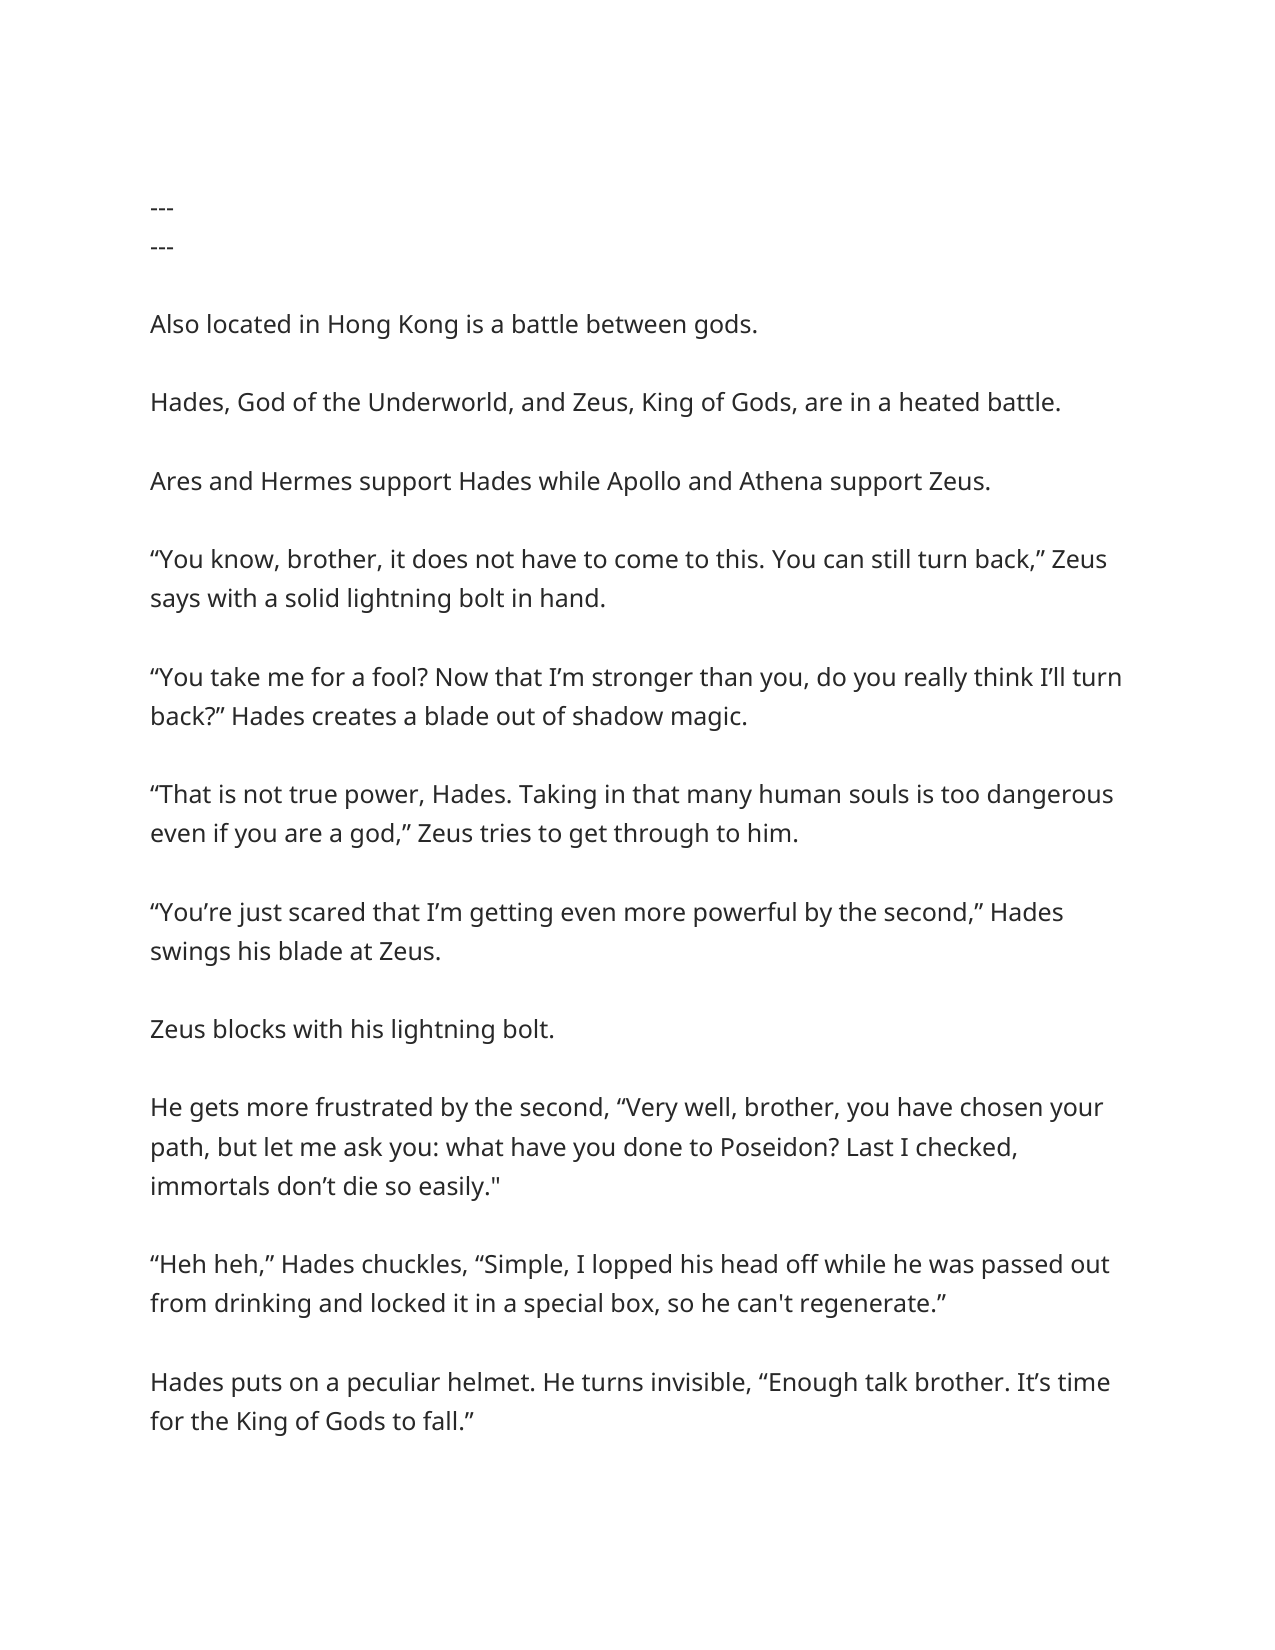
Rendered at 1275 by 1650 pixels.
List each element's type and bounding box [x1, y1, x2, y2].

text [150, 150, 1125, 1477]
